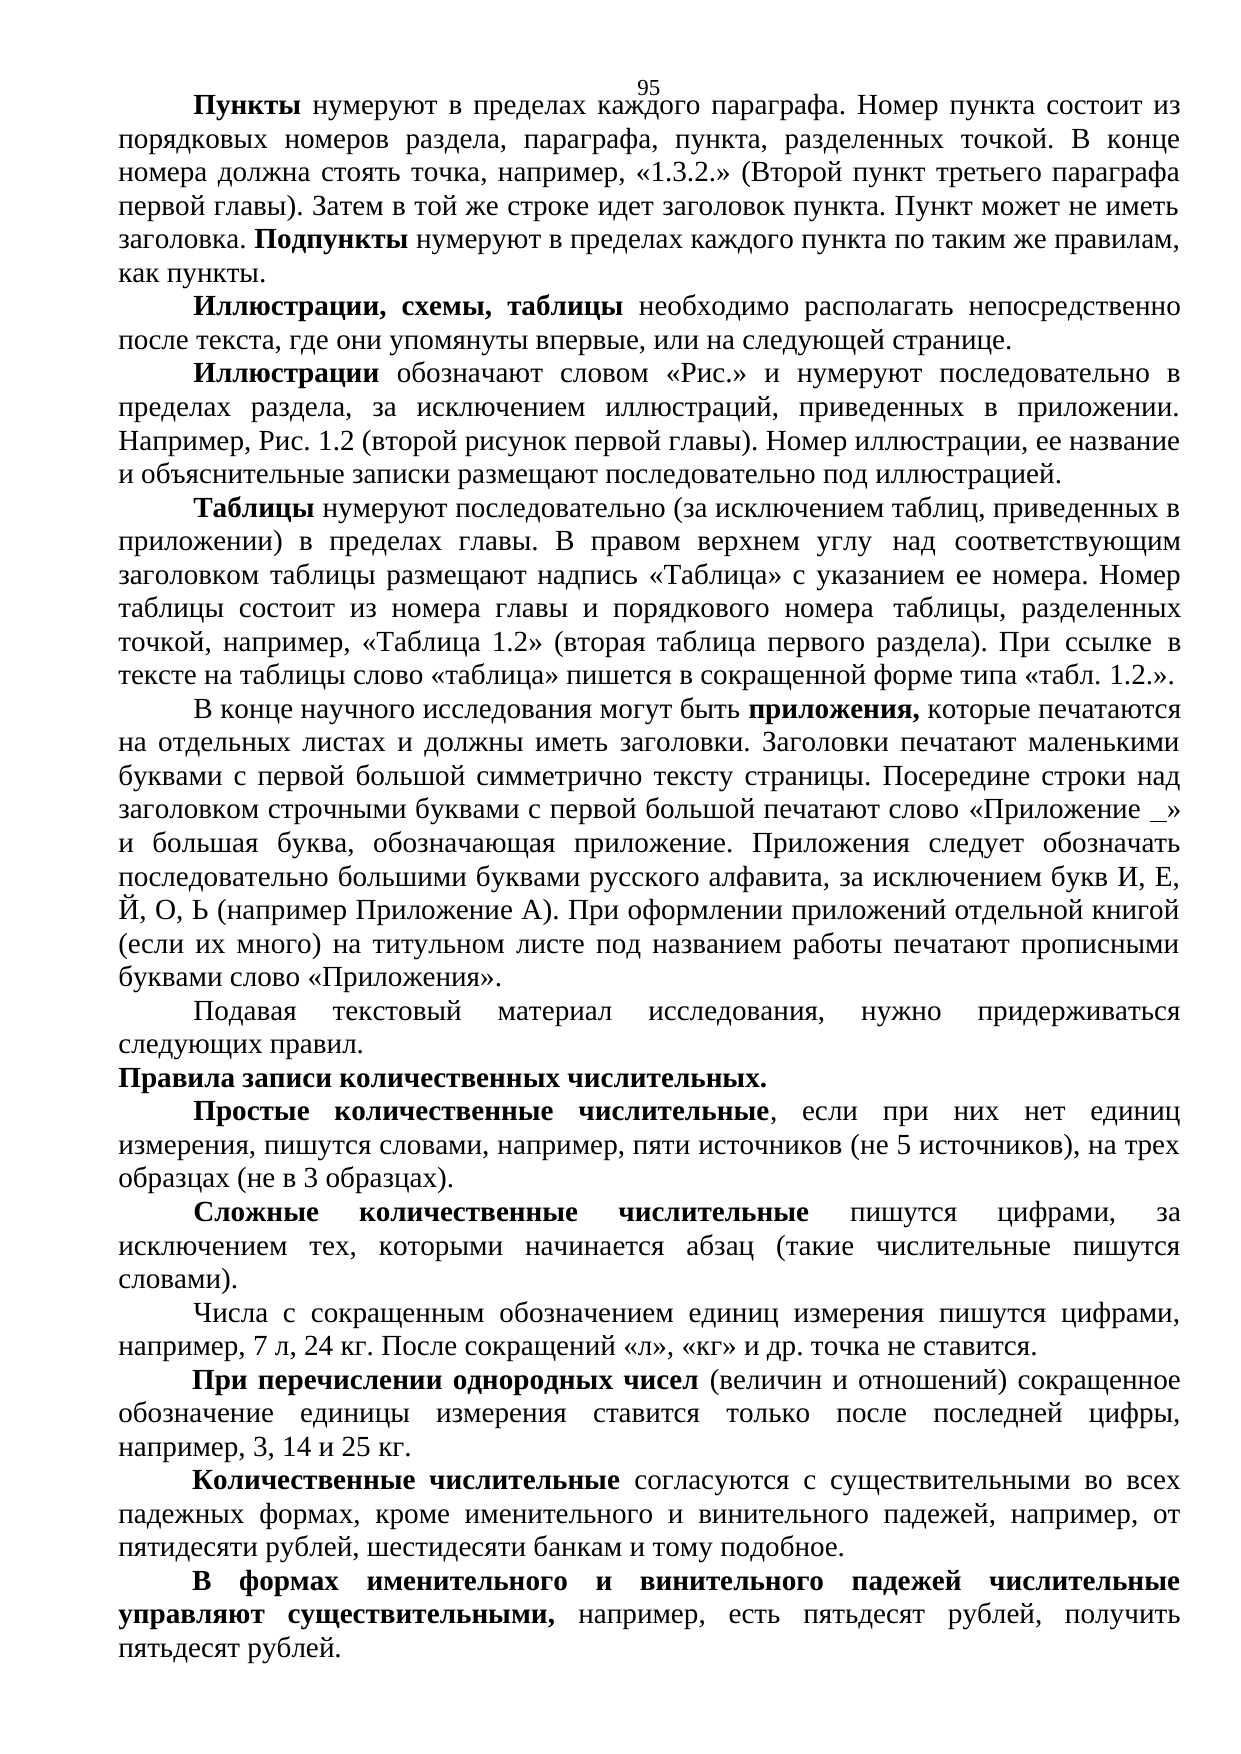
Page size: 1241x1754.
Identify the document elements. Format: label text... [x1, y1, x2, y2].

text Правила записи количественных числительных. [118, 1060, 1181, 1093]
text Числа с сокращенным обозначением единиц измерения пишутся цифрами, например, 7 л, 24 кг. После сокращений «л», «кг» и др. точка не ставится. [118, 1295, 1181, 1362]
text В формах именительного и винительного падежей числительные управляют существительными, например, есть пятьдесят рублей, получить пятьдесят рублей. [118, 1563, 1181, 1664]
text Простые количественные числительные, если при них нет единиц измерения, пишутся словами, например, пяти источников (не 5 источников), на трех образцах (не в 3 образцах). [118, 1093, 1181, 1194]
text Пункты нумеруют в пределах каждого параграфа. Номер пункта состоит из порядковых номеров раздела, параграфа, пункта, разделенных точкой. В конце номера должна стоять точка, например, «1.3.2.» (Второй пункт третьего параграфа первой главы). Затем в той же строке идет заголовок пункта. Пункт может не иметь заголовка. Подпункты нумеруют в пределах каждого пункта по таким же правилам, как пункты. [118, 87, 1181, 288]
text В конце научного исследования могут быть приложения, которые печатаются на отдельных листах и должны иметь заголовки. Заголовки печатают маленькими буквами с первой большой симметрично тексту страницы. Посередине строки над заголовком строчными буквами с первой большой печатают слово «Приложение » и большая буква, обозначающая приложение. Приложения следует обозначать последовательно большими буквами русского алфавита, за исключением букв И, Е, Й, О, Ь (например Приложение А). При оформлении приложений отдельной книгой (если их много) на титульном листе под названием работы печатают прописными буквами слово «Приложения». [118, 691, 1181, 993]
text Количественные числительные согласуются с существительными во всех падежных формах, кроме именительного и винительного падежей, например, от пятидесяти рублей, шестидесяти банкам и тому подобное. [118, 1462, 1181, 1563]
text Иллюстрации, схемы, таблицы необходимо располагать непосредственно после текста, где они упомянуты впервые, или на следующей странице. [118, 288, 1181, 356]
text Таблицы нумеруют последовательно (за исключением таблиц, приведенных в приложении) в пределах главы. В правом верхнем углу над соответствующим заголовком таблицы размещают надпись «Таблица» с указанием ее номера. Номер таблицы состоит из номера главы и порядкового номера таблицы, разделенных точкой, например, «Таблица 1.2» (вторая таблица первого раздела). При ссылке в тексте на таблицы слово «таблица» пишется в сокращенной форме типа «табл. 1.2.». [118, 490, 1181, 691]
text Сложные количественные числительные пишутся цифрами, за исключением тех, которыми начинается абзац (такие числительные пишутся словами). [118, 1194, 1181, 1295]
text Иллюстрации обозначают словом «Рис.» и нумеруют последовательно в пределах раздела, за исключением иллюстраций, приведенных в приложении. Например, Рис. 1.2 (второй рисунок первой главы). Номер иллюстрации, ее название и объяснительные записки размещают последовательно под иллюстрацией. [118, 356, 1181, 490]
text Подавая текстовый материал исследования, нужно придерживаться следующих правил. [118, 993, 1181, 1060]
text При перечислении однородных чисел (величин и отношений) сокращенное обозначение единицы измерения ставится только после последней цифры, например, 3, 14 и 25 кг. [118, 1362, 1181, 1462]
